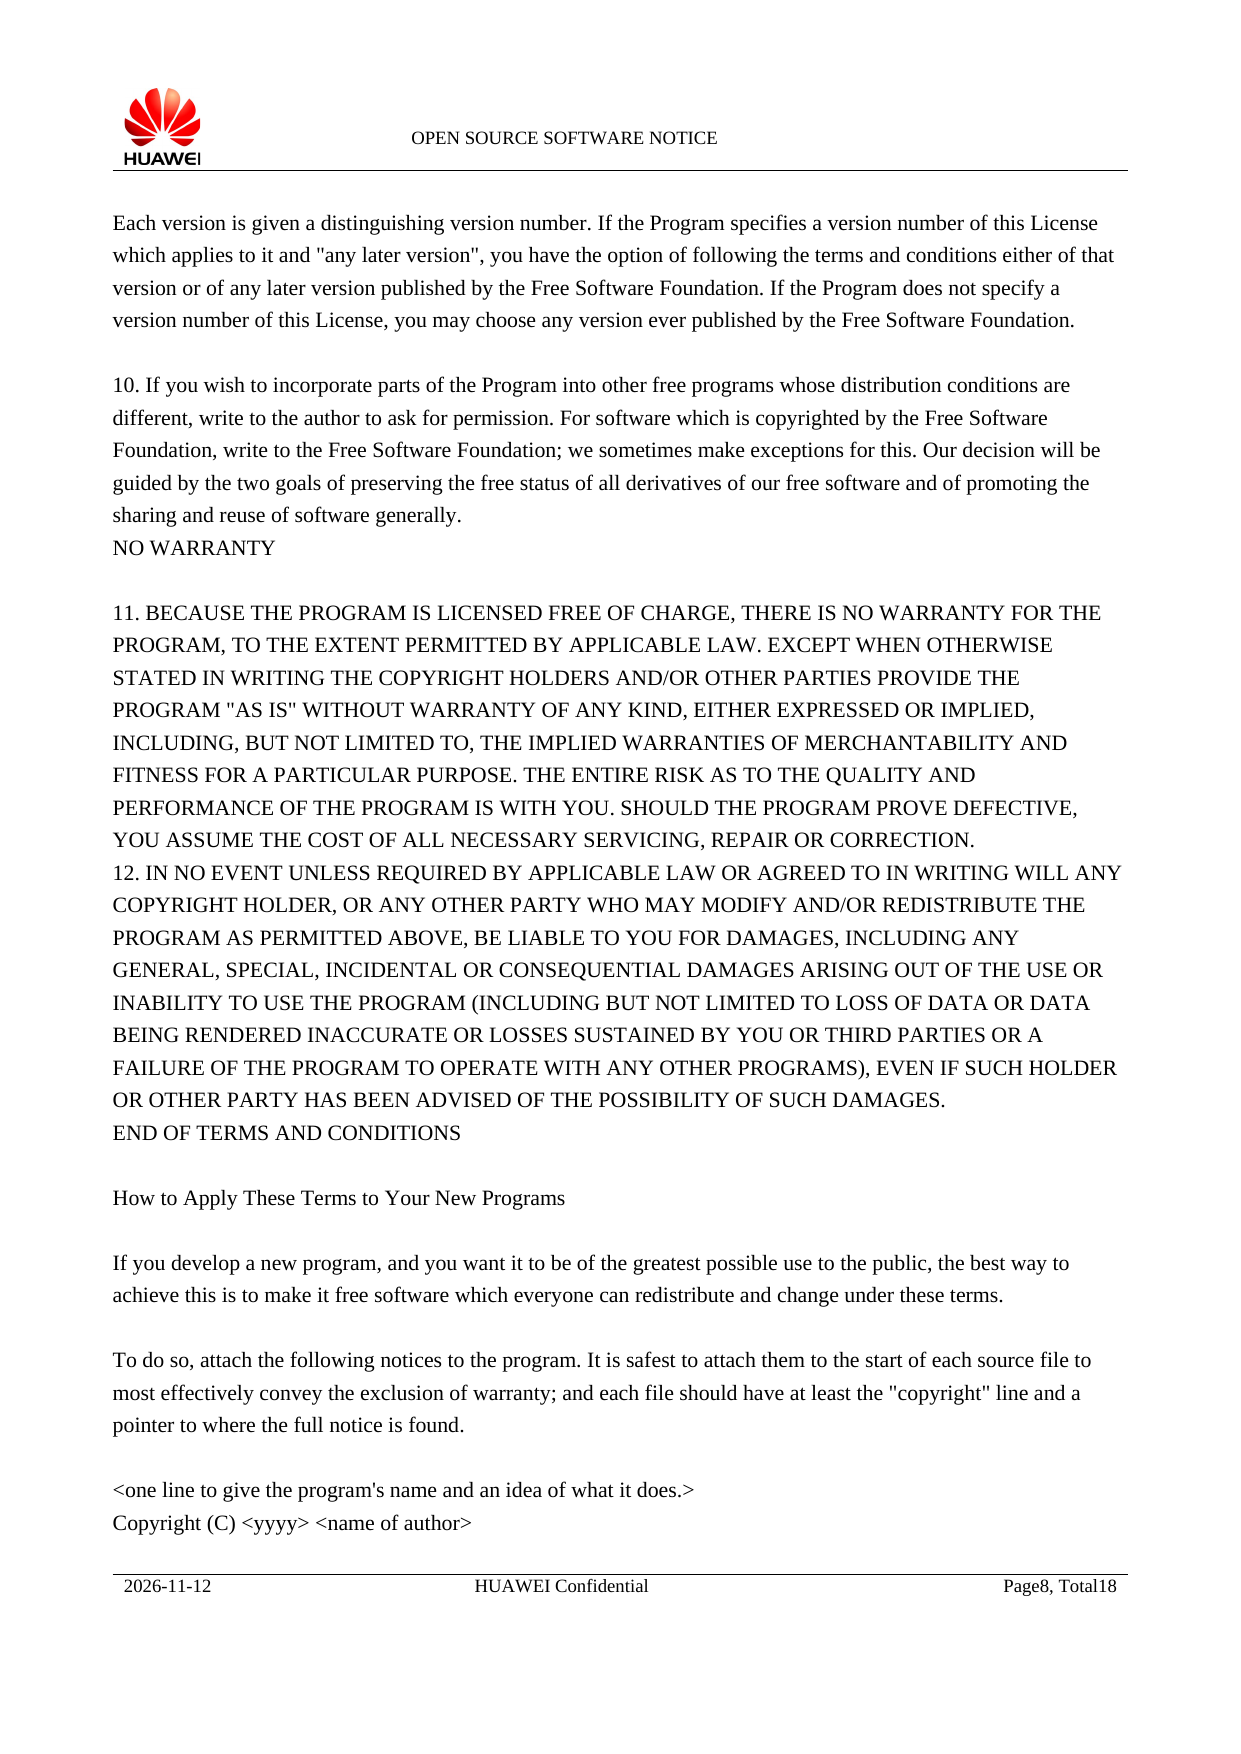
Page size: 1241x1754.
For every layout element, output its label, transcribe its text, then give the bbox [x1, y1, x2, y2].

picture [124, 88, 201, 165]
